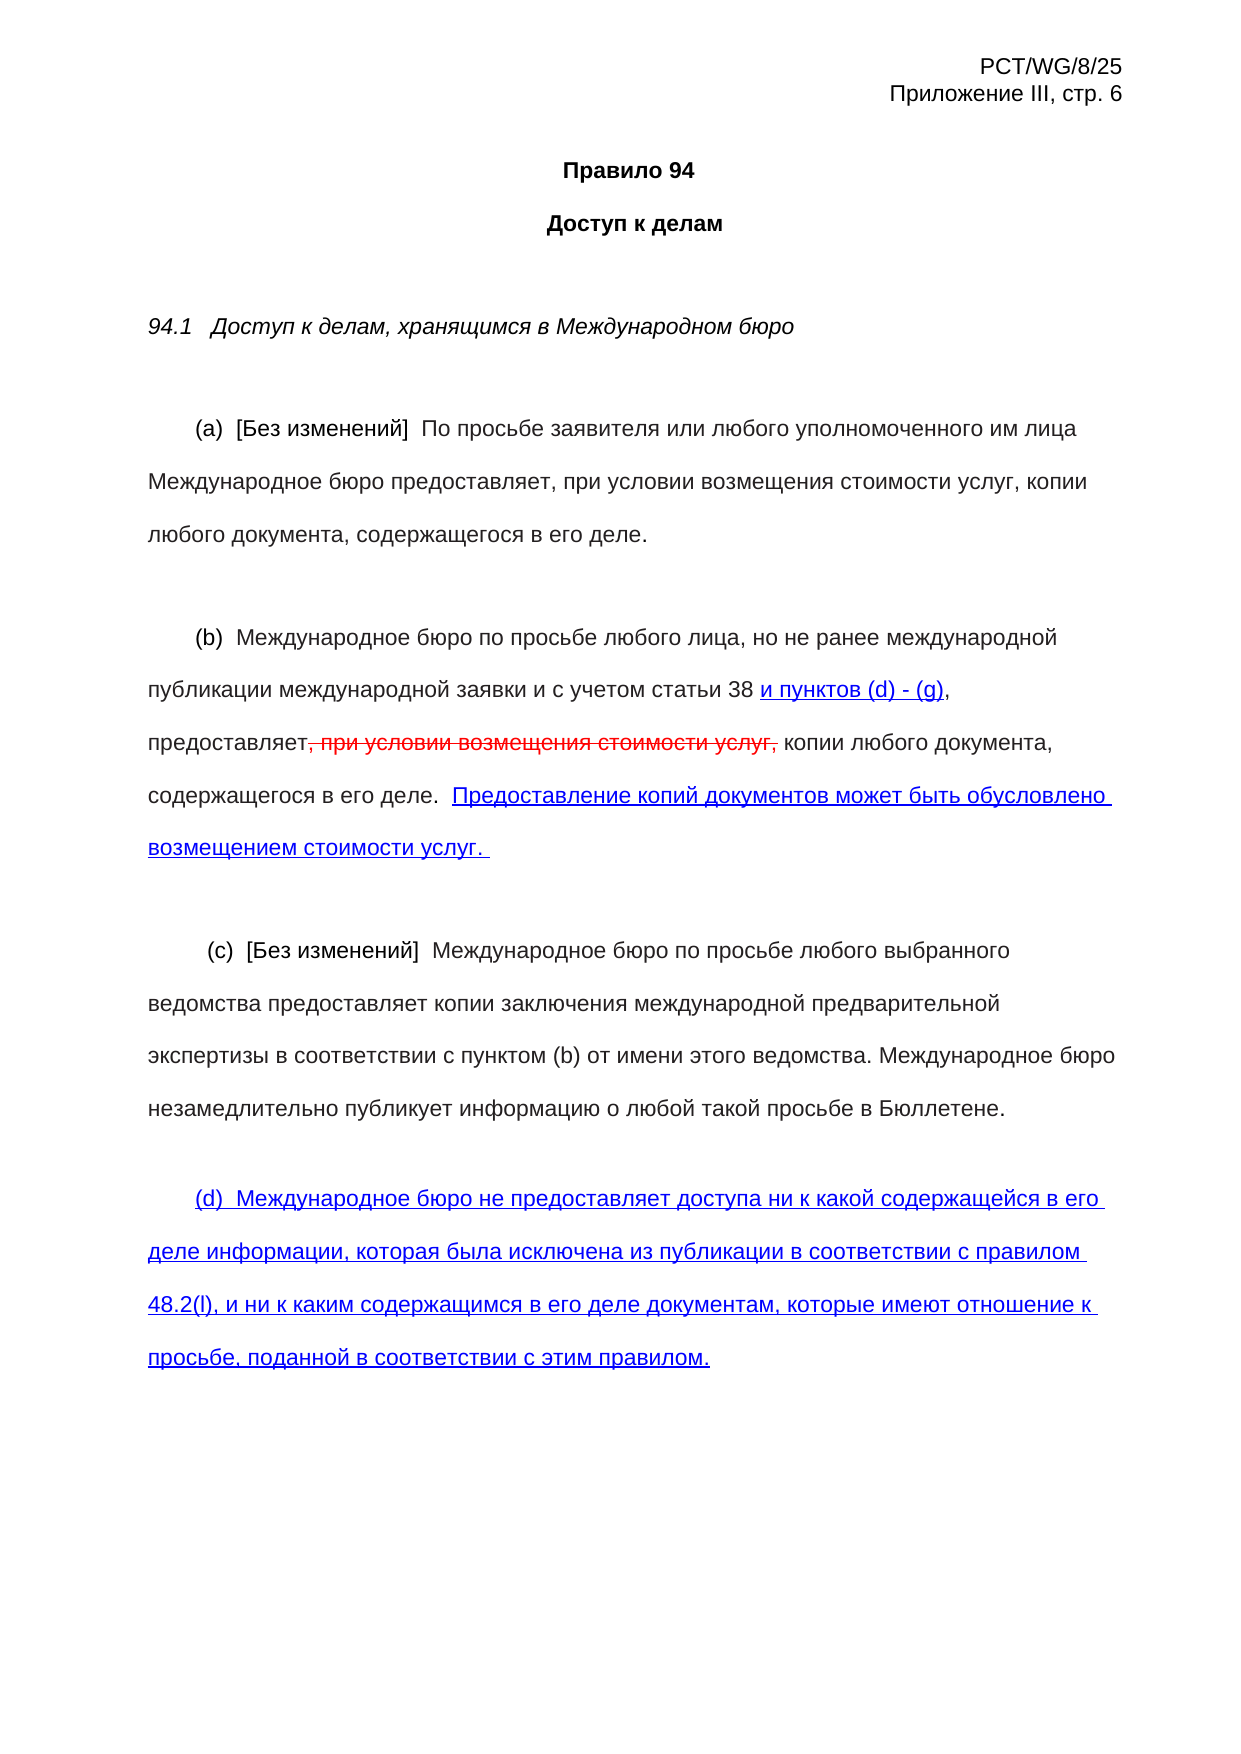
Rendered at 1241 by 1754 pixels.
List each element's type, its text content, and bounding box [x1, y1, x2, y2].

text 94.1 Доступ к делам, хранящимся в Международном бюро [148, 313, 1122, 339]
text (c) [Без изменений] Международное бюро по просьбе любого выбранного ведомства предоставляет копии заключения международной предварительной экспертизы в соответствии с пунктом (b) от имени этого ведомства. Международное бюро незамедлительно публикует информацию о любой такой просьбе в Бюллетене. [148, 937, 1122, 1121]
title Правило 94 Доступ к делам [148, 157, 1122, 236]
text (a) [Без изменений] По просьбе заявителя или любого уполномоченного им лица Международное бюро предоставляет, при условии возмещения стоимости услуг, копии любого документа, содержащегося в его деле. [148, 415, 1122, 547]
text (b) Международное бюро по просьбе любого лица, но не ранее международной публикации международной заявки и с учетом статьи 38 и пунктов (d) - (g), предоставляет, при условии возмещения стоимости услуг, копии любого документа, содержащегося в его деле. Предоставление копий документов может быть обусловлено возмещением стоимости услуг. [148, 623, 1122, 861]
text (d) Международное бюро не предоставляет доступа ни к какой содержащейся в его деле информации, которая была исключена из публикации в соответствии с правилом 48.2(l), и ни к каким содержащимся в его деле документам, которые имеют отношение к просьбе, поданной в соответствии с этим правилом. [148, 1185, 1122, 1370]
